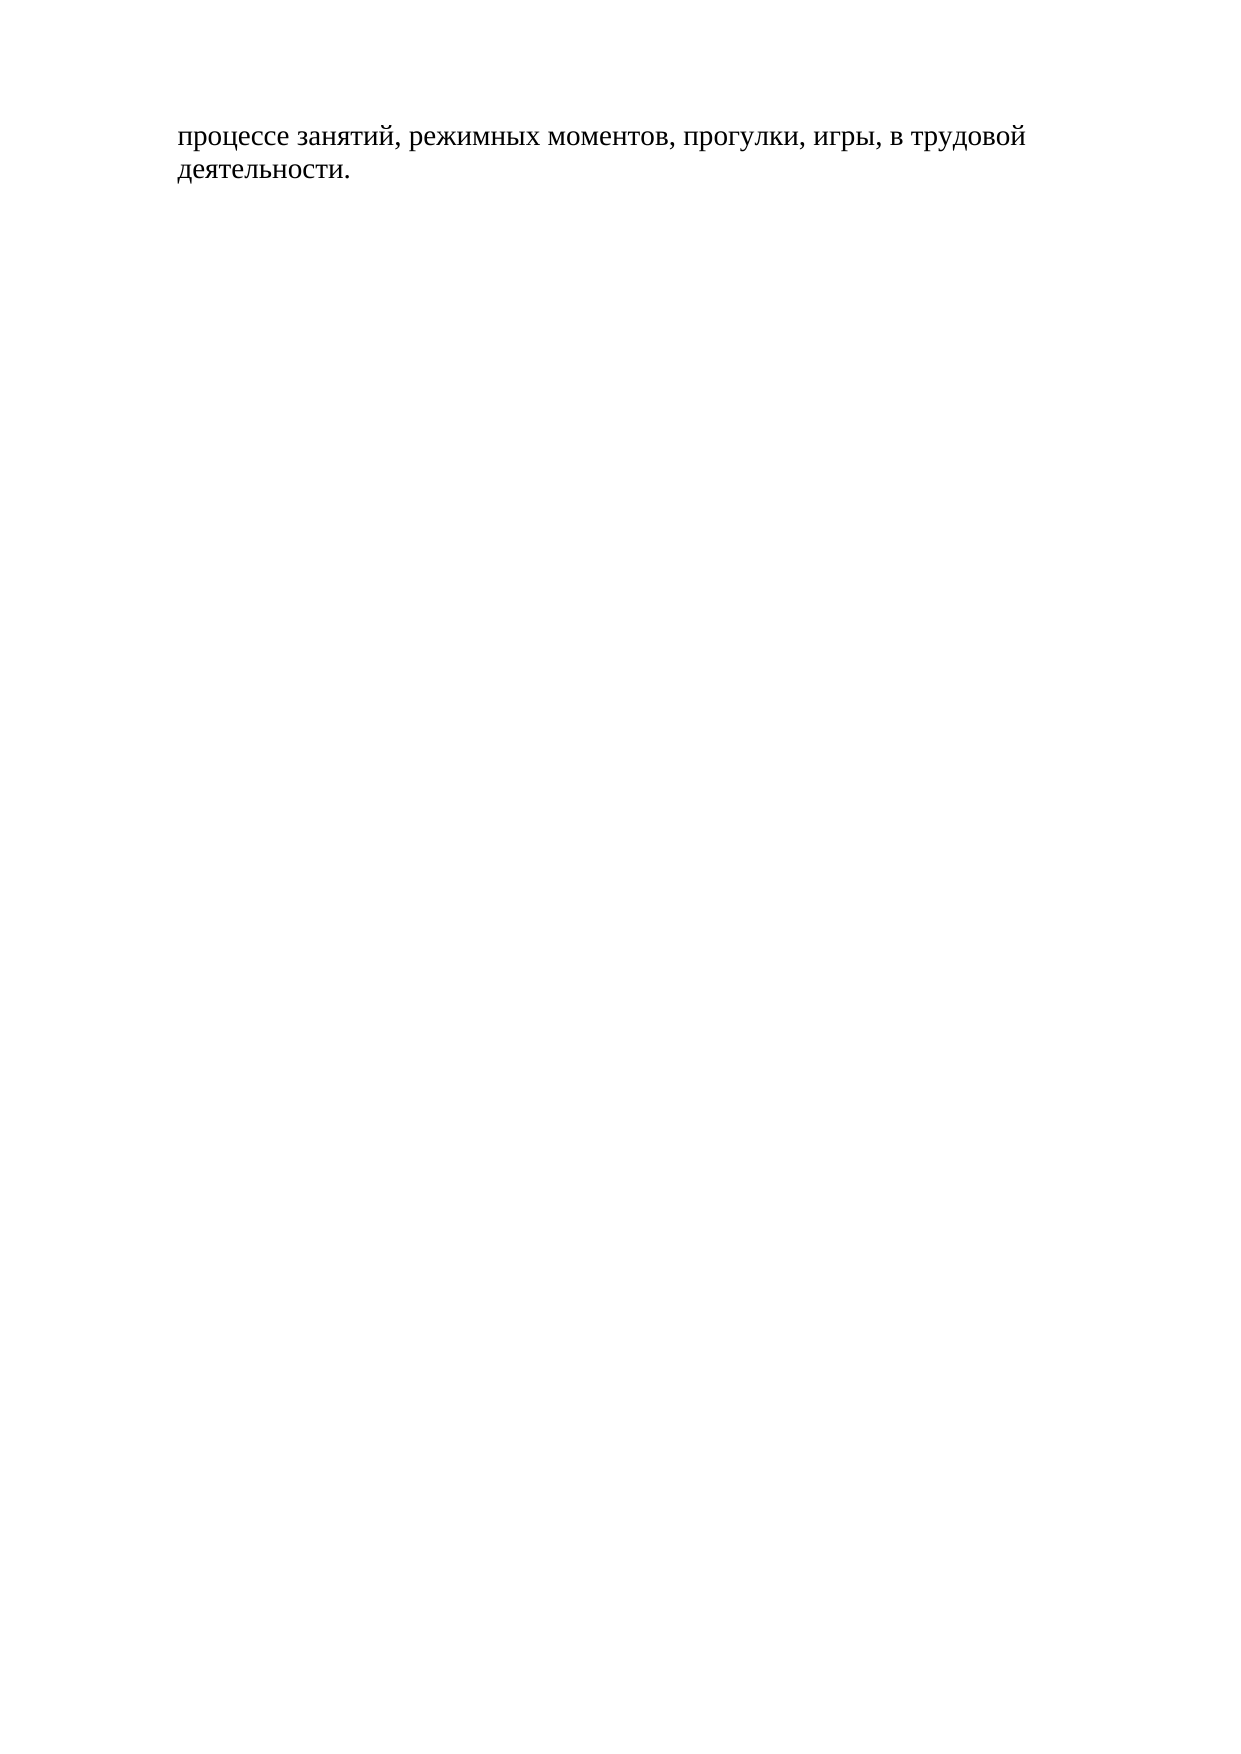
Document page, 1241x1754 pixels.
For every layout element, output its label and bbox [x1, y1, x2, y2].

text [177, 118, 1152, 185]
